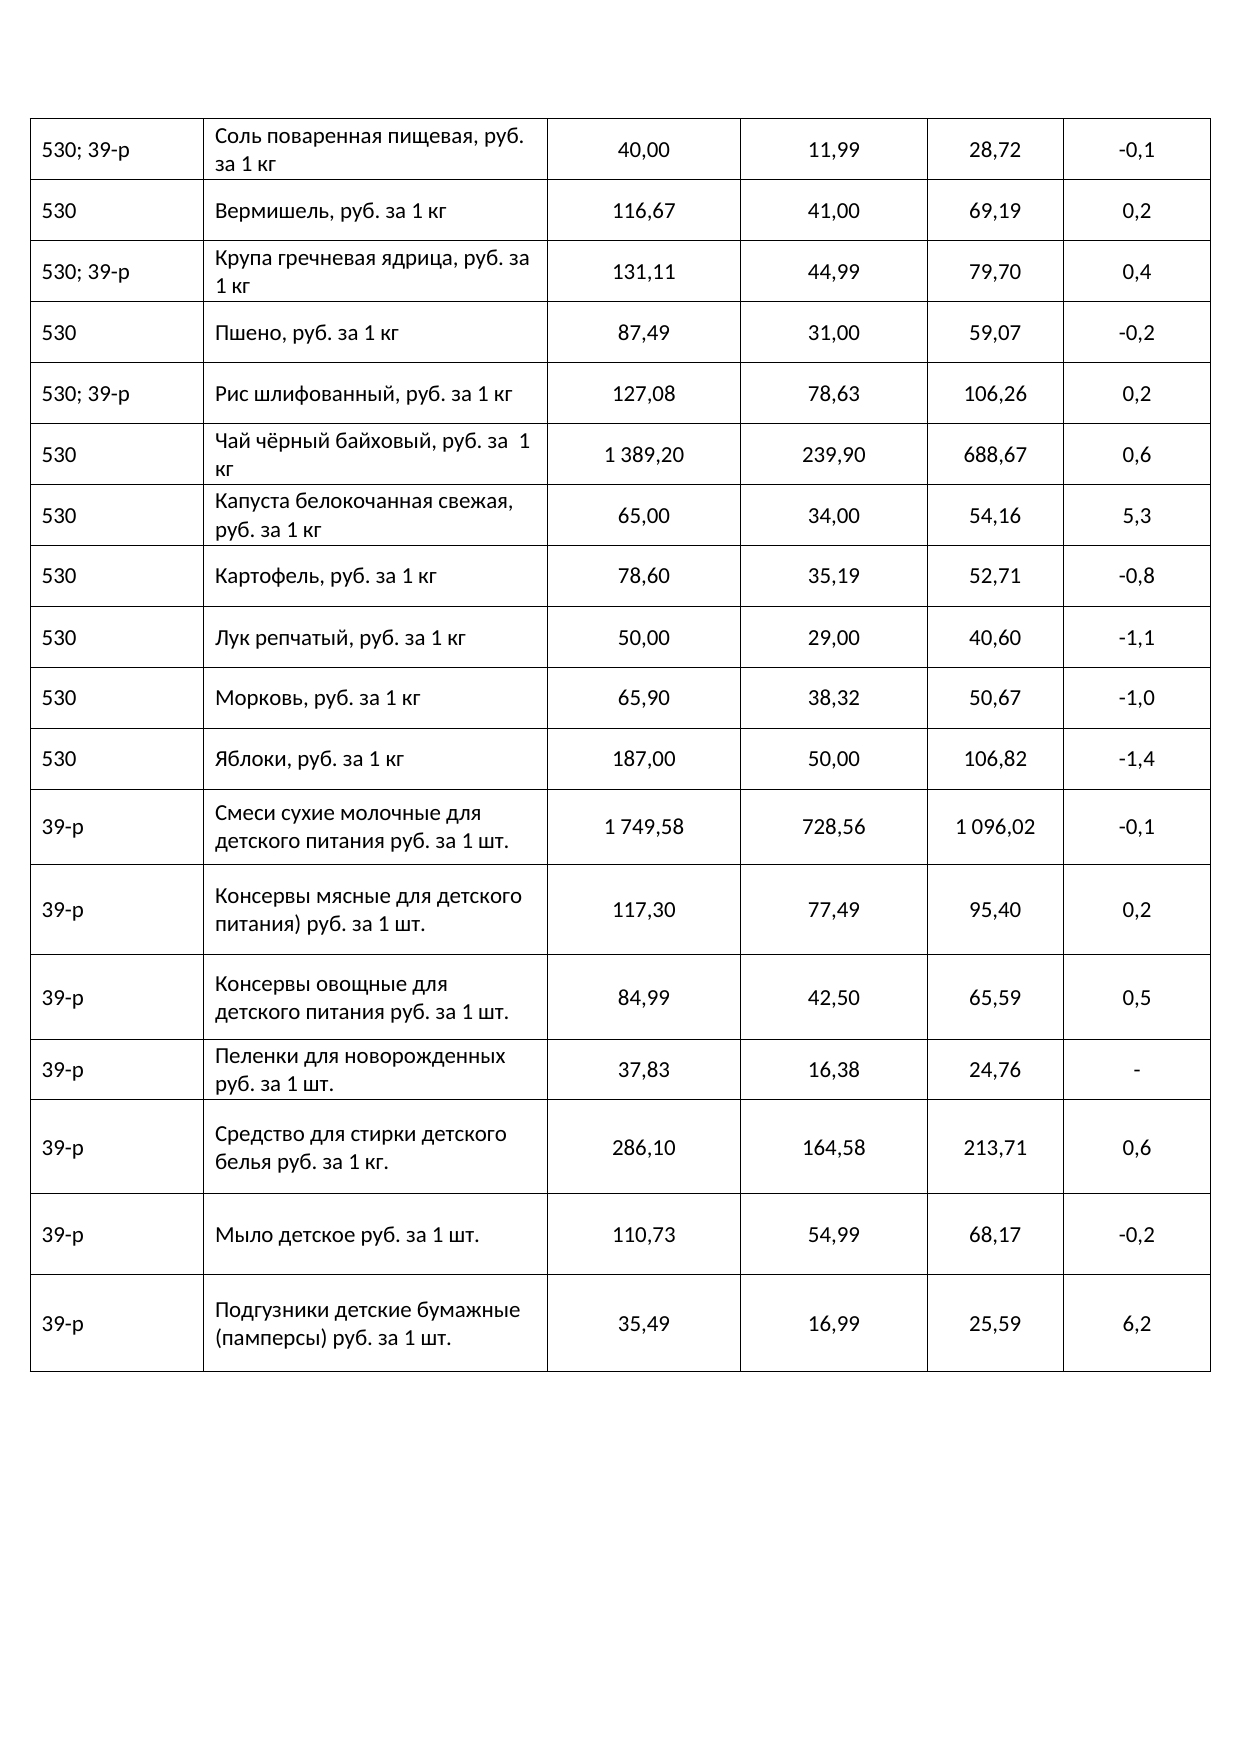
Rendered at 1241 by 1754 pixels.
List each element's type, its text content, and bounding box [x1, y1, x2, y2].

table_cell 39-р [31, 1100, 203, 1193]
table_cell 0,6 [1064, 424, 1210, 484]
table_cell 11,99 [741, 119, 927, 179]
table_cell 0,2 [1064, 180, 1210, 240]
table_cell - [1064, 1040, 1210, 1099]
table_cell 530 [31, 546, 203, 606]
table_cell 16,38 [741, 1040, 927, 1099]
table_cell 77,49 [741, 865, 927, 954]
table_cell Картофель, руб. за 1 кг [204, 546, 547, 606]
table_cell 106,26 [928, 363, 1063, 423]
table_cell 78,60 [548, 546, 740, 606]
table_cell Чай чёрный байховый, руб. за 1 кг [204, 424, 547, 484]
table_cell 65,00 [548, 485, 740, 545]
table_cell 0,2 [1064, 865, 1210, 954]
table_cell Мыло детское руб. за 1 шт. [204, 1194, 547, 1274]
table_cell 39-р [31, 955, 203, 1038]
table_cell 530 [31, 607, 203, 667]
table_cell 41,00 [741, 180, 927, 240]
table_cell 0,2 [1064, 363, 1210, 423]
table_cell Пшено, руб. за 1 кг [204, 302, 547, 362]
table_cell Капуста белокочанная свежая, руб. за 1 кг [204, 485, 547, 545]
table_cell 106,82 [928, 729, 1063, 788]
table_cell 52,71 [928, 546, 1063, 606]
table_cell Соль поваренная пищевая, руб. за 1 кг [204, 119, 547, 179]
table_cell 54,99 [741, 1194, 927, 1274]
table_cell 117,30 [548, 865, 740, 954]
table_cell 78,63 [741, 363, 927, 423]
table_cell 29,00 [741, 607, 927, 667]
table_cell 0,6 [1064, 1100, 1210, 1193]
table_cell 688,67 [928, 424, 1063, 484]
table_cell 24,76 [928, 1040, 1063, 1099]
table_cell 37,83 [548, 1040, 740, 1099]
table_cell 530 [31, 180, 203, 240]
table_cell Смеси сухие молочные для детского питания руб. за 1 шт. [204, 790, 547, 863]
table_cell 44,99 [741, 241, 927, 301]
table_cell 40,60 [928, 607, 1063, 667]
table_cell 40,00 [548, 119, 740, 179]
table_cell 187,00 [548, 729, 740, 788]
table_cell 34,00 [741, 485, 927, 545]
table_cell 79,70 [928, 241, 1063, 301]
table_cell 239,90 [741, 424, 927, 484]
table_cell Подгузники детские бумажные (памперсы) руб. за 1 шт. [204, 1275, 547, 1371]
table_cell 39-р [31, 1040, 203, 1099]
table_cell 69,19 [928, 180, 1063, 240]
table_cell 39-р [31, 865, 203, 954]
table_cell 530 [31, 729, 203, 788]
table_cell -0,8 [1064, 546, 1210, 606]
table_cell Средство для стирки детского белья руб. за 1 кг. [204, 1100, 547, 1193]
table_cell 84,99 [548, 955, 740, 1038]
table_cell 59,07 [928, 302, 1063, 362]
table_cell 1 749,58 [548, 790, 740, 863]
table_cell 127,08 [548, 363, 740, 423]
table_cell 35,19 [741, 546, 927, 606]
table_cell 95,40 [928, 865, 1063, 954]
table_cell 68,17 [928, 1194, 1063, 1274]
table_cell 131,11 [548, 241, 740, 301]
table_cell -1,4 [1064, 729, 1210, 788]
table_cell Лук репчатый, руб. за 1 кг [204, 607, 547, 667]
table_cell 39-р [31, 1194, 203, 1274]
table_cell 50,00 [548, 607, 740, 667]
table_cell -0,2 [1064, 302, 1210, 362]
table_cell 39-р [31, 790, 203, 863]
table_cell Крупа гречневая ядрица, руб. за 1 кг [204, 241, 547, 301]
table_cell 286,10 [548, 1100, 740, 1193]
table_cell 530; 39-р [31, 119, 203, 179]
table_cell -0,2 [1064, 1194, 1210, 1274]
table_cell 16,99 [741, 1275, 927, 1371]
table_cell 530 [31, 424, 203, 484]
table_cell 50,67 [928, 668, 1063, 727]
table_cell 39-р [31, 1275, 203, 1371]
table_cell 50,00 [741, 729, 927, 788]
table_cell 728,56 [741, 790, 927, 863]
table_cell -0,1 [1064, 790, 1210, 863]
table_cell 116,67 [548, 180, 740, 240]
table_cell 213,71 [928, 1100, 1063, 1193]
table_cell 0,4 [1064, 241, 1210, 301]
table_cell 530 [31, 668, 203, 727]
table_cell 530 [31, 302, 203, 362]
table_cell 65,90 [548, 668, 740, 727]
table_cell -1,0 [1064, 668, 1210, 727]
table_cell 1 389,20 [548, 424, 740, 484]
table_cell Консервы мясные для детского питания) руб. за 1 шт. [204, 865, 547, 954]
table_cell 54,16 [928, 485, 1063, 545]
table_cell 31,00 [741, 302, 927, 362]
table_cell 35,49 [548, 1275, 740, 1371]
table_cell 1 096,02 [928, 790, 1063, 863]
table_cell Вермишель, руб. за 1 кг [204, 180, 547, 240]
table_cell 28,72 [928, 119, 1063, 179]
table_cell 5,3 [1064, 485, 1210, 545]
table_cell 530 [31, 485, 203, 545]
table_cell 530; 39-р [31, 241, 203, 301]
table_cell Пеленки для новорожденных руб. за 1 шт. [204, 1040, 547, 1099]
table_cell 65,59 [928, 955, 1063, 1038]
table_cell 38,32 [741, 668, 927, 727]
table_cell 0,5 [1064, 955, 1210, 1038]
table_cell 6,2 [1064, 1275, 1210, 1371]
table_cell 164,58 [741, 1100, 927, 1193]
table_cell Рис шлифованный, руб. за 1 кг [204, 363, 547, 423]
table_cell Яблоки, руб. за 1 кг [204, 729, 547, 788]
table_cell 25,59 [928, 1275, 1063, 1371]
table_cell 110,73 [548, 1194, 740, 1274]
table_cell -0,1 [1064, 119, 1210, 179]
table_cell Морковь, руб. за 1 кг [204, 668, 547, 727]
table_cell 42,50 [741, 955, 927, 1038]
table_cell Консервы овощные для детского питания руб. за 1 шт. [204, 955, 547, 1038]
table_cell -1,1 [1064, 607, 1210, 667]
table_cell 530; 39-р [31, 363, 203, 423]
table_cell 87,49 [548, 302, 740, 362]
